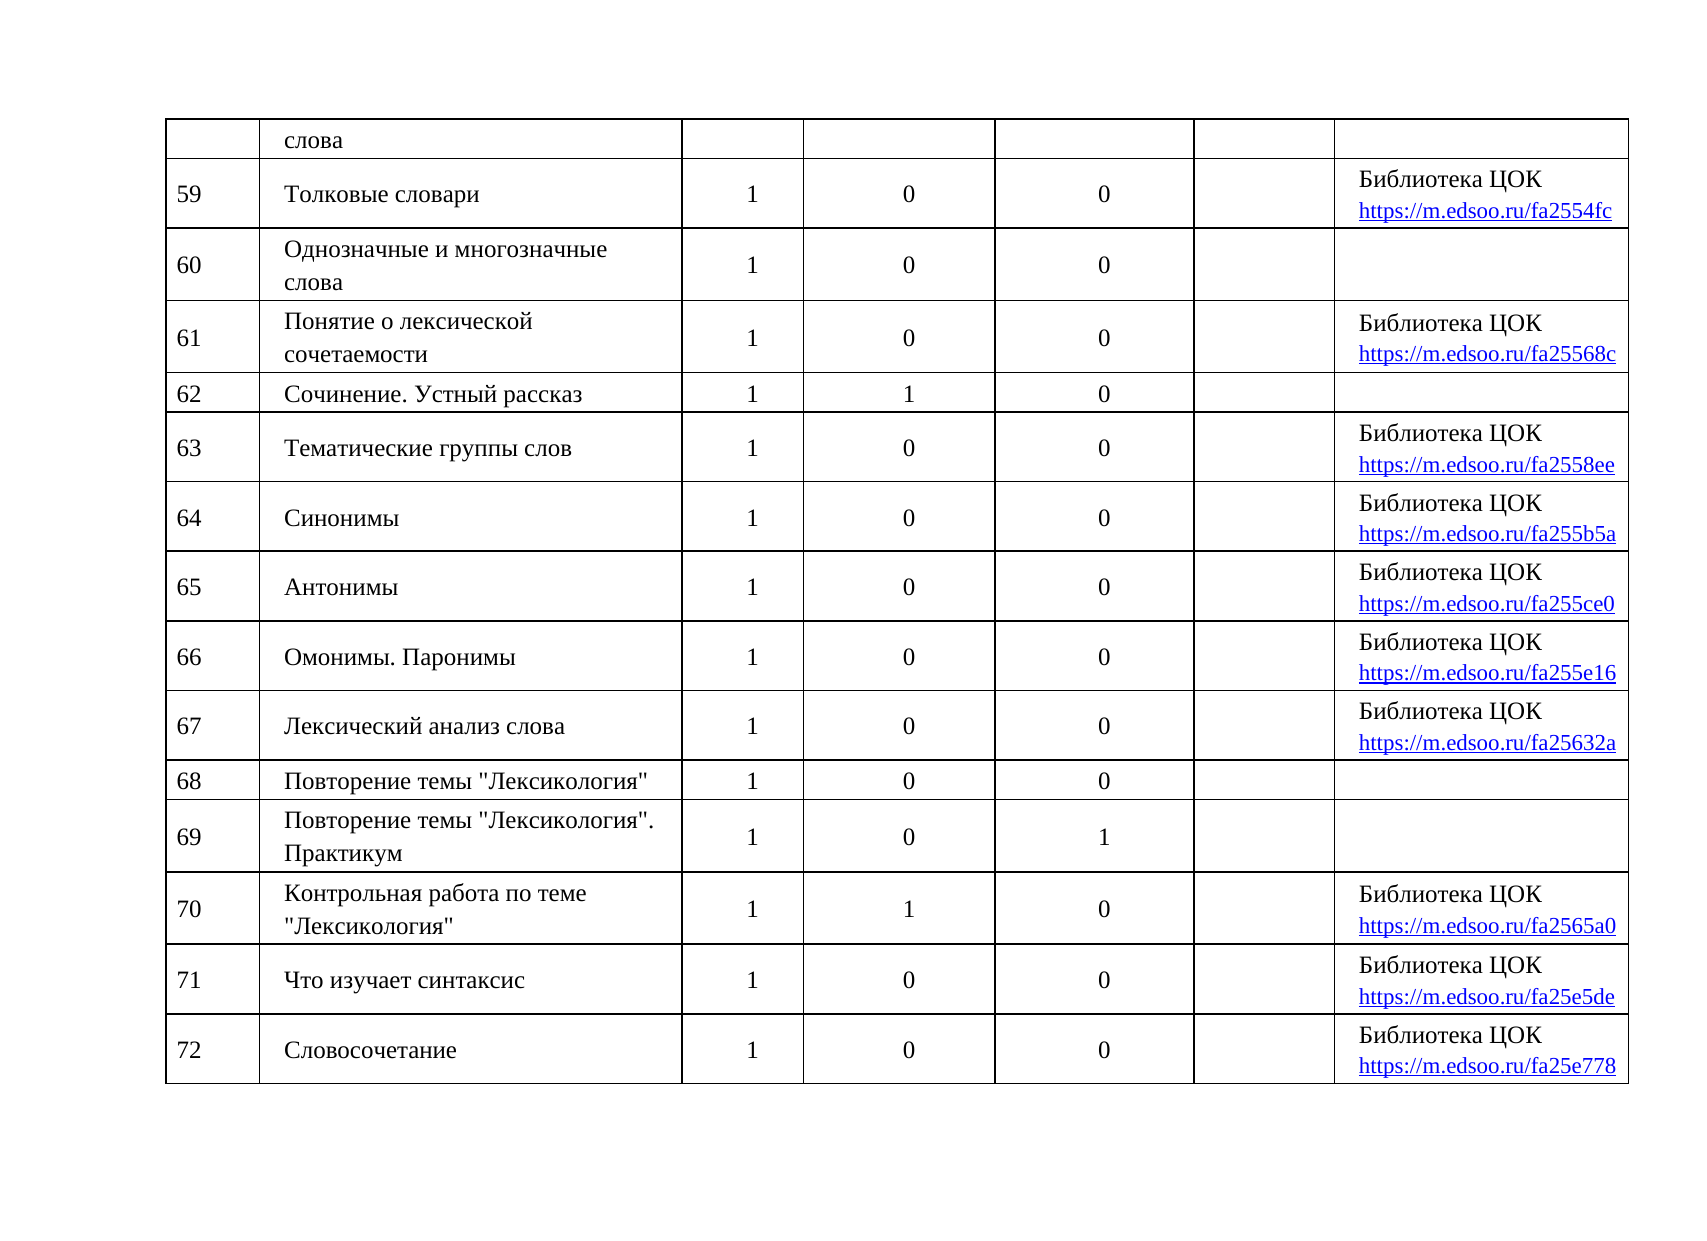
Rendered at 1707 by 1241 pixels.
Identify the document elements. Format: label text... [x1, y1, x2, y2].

table_cell 1 [683, 800, 803, 871]
table_cell 1 [683, 761, 803, 798]
table_cell 0 [996, 1015, 1193, 1082]
table_cell Библиотека ЦОК https://m.edsoo.ru/fa25e778 [1335, 1015, 1628, 1082]
table_cell Синонимы [260, 482, 681, 550]
table_cell 0 [996, 873, 1193, 943]
table_cell 66 [167, 622, 259, 689]
table_cell 0 [996, 159, 1193, 227]
table_cell 1 [683, 373, 803, 411]
table_cell 65 [167, 552, 259, 620]
table_cell Библиотека ЦОК https://m.edsoo.ru/fa2558ee [1335, 413, 1628, 481]
table_cell [1195, 622, 1334, 689]
table_cell 67 [167, 691, 259, 759]
table_cell 70 [167, 873, 259, 943]
table_cell 0 [804, 761, 994, 798]
table_cell Повторение темы "Лексикология". Практикум [260, 800, 681, 871]
table_cell 72 [167, 1015, 259, 1082]
table_cell Библиотека ЦОК https://m.edsoo.ru/fa25e5de [1335, 945, 1628, 1013]
table_cell Сочинение. Устный рассказ [260, 373, 681, 411]
table_cell [1195, 373, 1334, 411]
table_cell 1 [804, 873, 994, 943]
table_cell 1 [683, 159, 803, 227]
table_cell 1 [683, 622, 803, 689]
table_cell 1 [683, 552, 803, 620]
table_cell 0 [996, 120, 1193, 157]
table_cell [1195, 552, 1334, 620]
table_cell 69 [167, 800, 259, 871]
table_cell 1 [683, 691, 803, 759]
table_cell Библиотека ЦОК https://m.edsoo.ru/fa255e16 [1335, 622, 1628, 689]
table_cell [1195, 120, 1334, 157]
table_cell [1195, 159, 1334, 227]
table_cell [260, 120, 681, 157]
table_cell 0 [804, 691, 994, 759]
table_cell Библиотека ЦОК https://m.edsoo.ru/fa25632a [1335, 691, 1628, 759]
table_cell [1335, 229, 1628, 299]
table_cell [1195, 229, 1334, 299]
table_cell Контрольная работа по теме "Лексикология" [260, 873, 681, 943]
table_cell 1 [683, 301, 803, 372]
table_cell [1335, 373, 1628, 411]
table_cell [1195, 1015, 1334, 1082]
table_cell 0 [804, 800, 994, 871]
table_cell 1 [683, 413, 803, 481]
table_cell Библиотека ЦОК https://m.edsoo.ru/fa255ce0 [1335, 552, 1628, 620]
table_cell 58 [167, 120, 259, 157]
table_cell 0 [996, 691, 1193, 759]
table_cell Словосочетание [260, 1015, 681, 1082]
table_cell [1335, 761, 1628, 798]
table_cell 0 [804, 482, 994, 550]
table_cell Однозначные и многозначные слова [260, 229, 681, 299]
table_cell 0 [804, 229, 994, 299]
table_cell Библиотека ЦОК https://m.edsoo.ru/fa255b5a [1335, 482, 1628, 550]
table_cell 1 [683, 873, 803, 943]
table_cell 0 [996, 482, 1193, 550]
table_cell Повторение темы "Лексикология" [260, 761, 681, 798]
table_cell 1 [804, 373, 994, 411]
table_cell 0 [804, 945, 994, 1013]
table_cell 0 [996, 413, 1193, 481]
table_cell Тематические группы слов [260, 413, 681, 481]
table_cell 0 [804, 301, 994, 372]
table_cell [1195, 945, 1334, 1013]
table_cell 62 [167, 373, 259, 411]
table_cell Библиотека ЦОК https://m.edsoo.ru/fa25568c [1335, 301, 1628, 372]
table_cell 0 [804, 1015, 994, 1082]
table_cell 71 [167, 945, 259, 1013]
table_cell [1195, 873, 1334, 943]
table_cell 0 [804, 552, 994, 620]
table_cell [1195, 301, 1334, 372]
table_cell [1335, 800, 1628, 871]
table_cell Что изучает синтаксис [260, 945, 681, 1013]
table_cell 63 [167, 413, 259, 481]
table_cell 0 [996, 373, 1193, 411]
table_cell Библиотека ЦОК https://m.edsoo.ru/fa2565a0 [1335, 873, 1628, 943]
table_cell 0 [996, 945, 1193, 1013]
table_cell Лексический анализ слова [260, 691, 681, 759]
table_cell 1 [683, 945, 803, 1013]
table_cell 60 [167, 229, 259, 299]
table_cell 0 [996, 301, 1193, 372]
table_cell 0 [996, 552, 1193, 620]
table_cell Библиотека ЦОК https://m.edsoo.ru/fa2554fc [1335, 159, 1628, 227]
table_cell 1 [683, 120, 803, 157]
table_cell 1 [683, 482, 803, 550]
table_cell [1195, 413, 1334, 481]
table_cell [1195, 800, 1334, 871]
table_cell [1195, 761, 1334, 798]
table_cell 0 [804, 120, 994, 157]
table_cell Понятие о лексической сочетаемости [260, 301, 681, 372]
table_cell 0 [804, 622, 994, 689]
table_cell Антонимы [260, 552, 681, 620]
table_cell [1195, 691, 1334, 759]
table_cell 68 [167, 761, 259, 798]
table_cell 0 [996, 622, 1193, 689]
table_cell 64 [167, 482, 259, 550]
table_cell [1195, 482, 1334, 550]
table_cell Омонимы. Паронимы [260, 622, 681, 689]
table_cell 61 [167, 301, 259, 372]
table_cell 0 [996, 229, 1193, 299]
table_cell 0 [804, 413, 994, 481]
table_cell Толковые словари [260, 159, 681, 227]
table_cell 1 [996, 800, 1193, 871]
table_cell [1335, 120, 1628, 157]
table_cell 1 [683, 229, 803, 299]
table_cell 0 [996, 761, 1193, 798]
table_cell 0 [804, 159, 994, 227]
table_cell 1 [683, 1015, 803, 1082]
table_cell 59 [167, 159, 259, 227]
